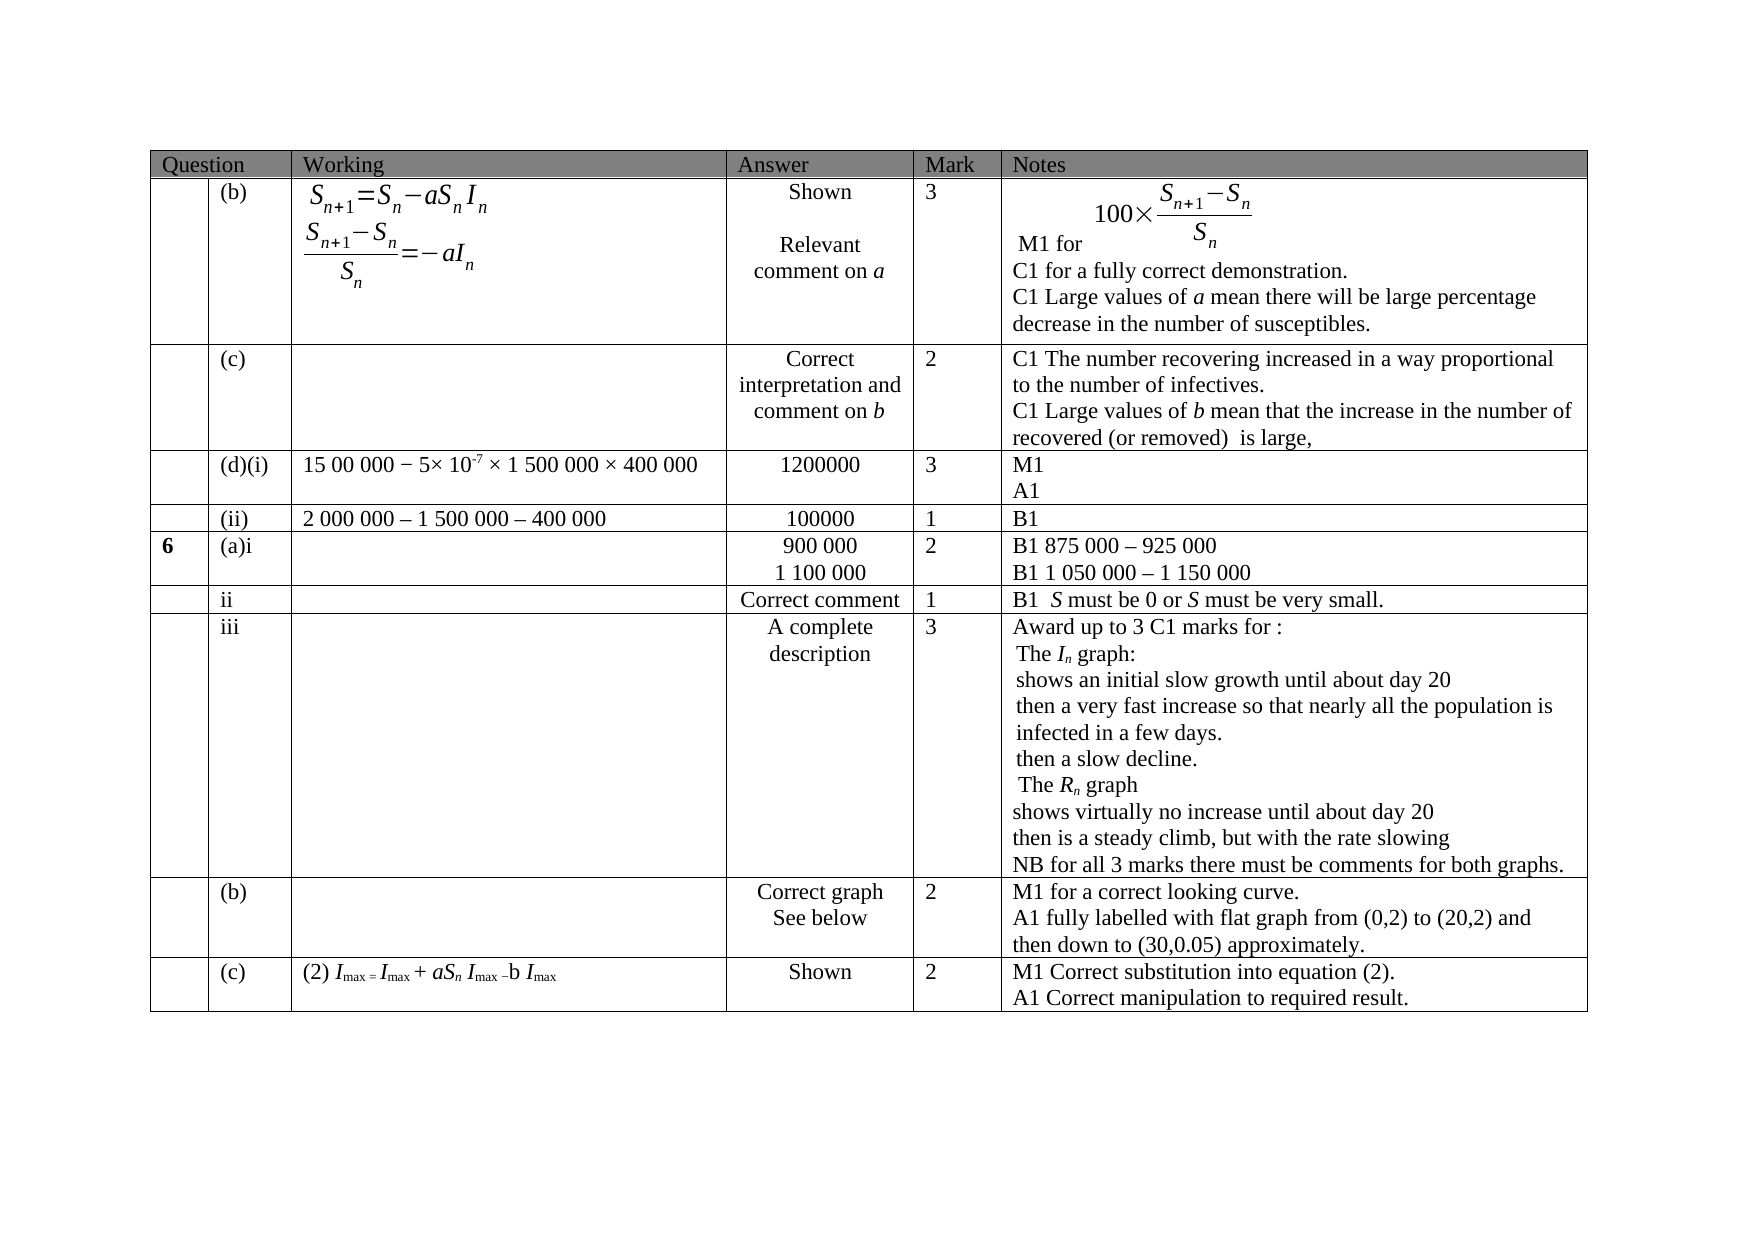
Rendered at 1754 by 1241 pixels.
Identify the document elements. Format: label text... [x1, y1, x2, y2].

table_cell 1200000 [727, 451, 913, 504]
table_cell M1 A1 [1002, 451, 1587, 504]
table_header Question [151, 151, 291, 177]
table_cell [292, 345, 726, 450]
table_cell 6 [151, 532, 208, 585]
table_cell B1 [1002, 505, 1587, 531]
table_cell [151, 958, 208, 1011]
table_header Working [292, 151, 726, 177]
table_cell M1 for a correct looking curve. A1 fully labelled with flat graph from (0,2) to (20,2) and then down to (30,0.05) approximately. [1002, 878, 1587, 957]
table_cell [151, 179, 208, 344]
table_cell B1 875 000 – 925 000 B1 1 050 000 – 1 150 000 [1002, 532, 1587, 585]
table_cell M1 for C1 for a fully correct demonstration. C1 Large values of a mean there will be large percentage decrease in the number of susceptibles. [1002, 179, 1587, 344]
table_cell ii [209, 586, 291, 612]
table_cell 15 00 000 − 5× 10-7 × 1 500 000 × 400 000 [292, 451, 726, 504]
table_cell M1 Correct substitution into equation (2). A1 Correct manipulation to required result. [1002, 958, 1587, 1011]
table_cell iii [209, 614, 291, 877]
table_cell [292, 586, 726, 612]
table_cell 2 [914, 532, 1001, 585]
table_cell (2) Imax = Imax + aSn Imax −b Imax [292, 958, 726, 1011]
table_cell Correct comment [727, 586, 913, 612]
table_cell 2 [914, 878, 1001, 957]
table_cell 900 000 1 100 000 [727, 532, 913, 585]
table_cell 3 [914, 451, 1001, 504]
table_cell A complete description [727, 614, 913, 877]
table_cell [292, 878, 726, 957]
table_cell Shown Relevant comment on a [727, 179, 913, 344]
table_cell (a)i [209, 532, 291, 585]
table_cell 2 [914, 958, 1001, 1011]
table_cell Correct interpretation and comment on b [727, 345, 913, 450]
table_cell [292, 614, 726, 877]
table_cell 1 [914, 586, 1001, 612]
table_cell [151, 345, 208, 450]
table_header Notes [1002, 151, 1587, 177]
table_cell 3 [914, 614, 1001, 877]
table_cell C1 The number recovering increased in a way proportional to the number of infectives. C1 Large values of b mean that the increase in the number of recovered (or removed) is large, [1002, 345, 1587, 450]
table_cell B1 S must be 0 or S must be very small. [1002, 586, 1587, 612]
table_cell Correct graph See below [727, 878, 913, 957]
table_cell (b) [209, 179, 291, 344]
table_cell 1 [914, 505, 1001, 531]
table_cell (ii) [209, 505, 291, 531]
table_cell [292, 532, 726, 585]
table_cell (c) [209, 345, 291, 450]
table_cell 2 [914, 345, 1001, 450]
table_cell (c) [209, 958, 291, 1011]
table_cell Award up to 3 C1 marks for : The In graph: shows an initial slow growth until about day 20 then a very fast increase so that nearly all the population is infected in a few days. then a slow decline. The Rn graph shows virtually no increase until about day 20 then is a steady climb, but with the rate slowing NB for all 3 marks there must be comments for both graphs. [1002, 614, 1587, 877]
table_cell [151, 451, 208, 504]
table_cell 3 [914, 179, 1001, 344]
table_header Answer [727, 151, 913, 177]
table_cell [151, 505, 208, 531]
table_cell Shown [727, 958, 913, 1011]
table_cell (d)(i) [209, 451, 291, 504]
table_cell [292, 179, 726, 344]
table_header Mark [914, 151, 1001, 177]
table_cell [151, 614, 208, 877]
table_cell 100000 [727, 505, 913, 531]
table_cell [151, 878, 208, 957]
table_cell 2 000 000 – 1 500 000 – 400 000 [292, 505, 726, 531]
table_cell (b) [209, 878, 291, 957]
table_cell [151, 586, 208, 612]
